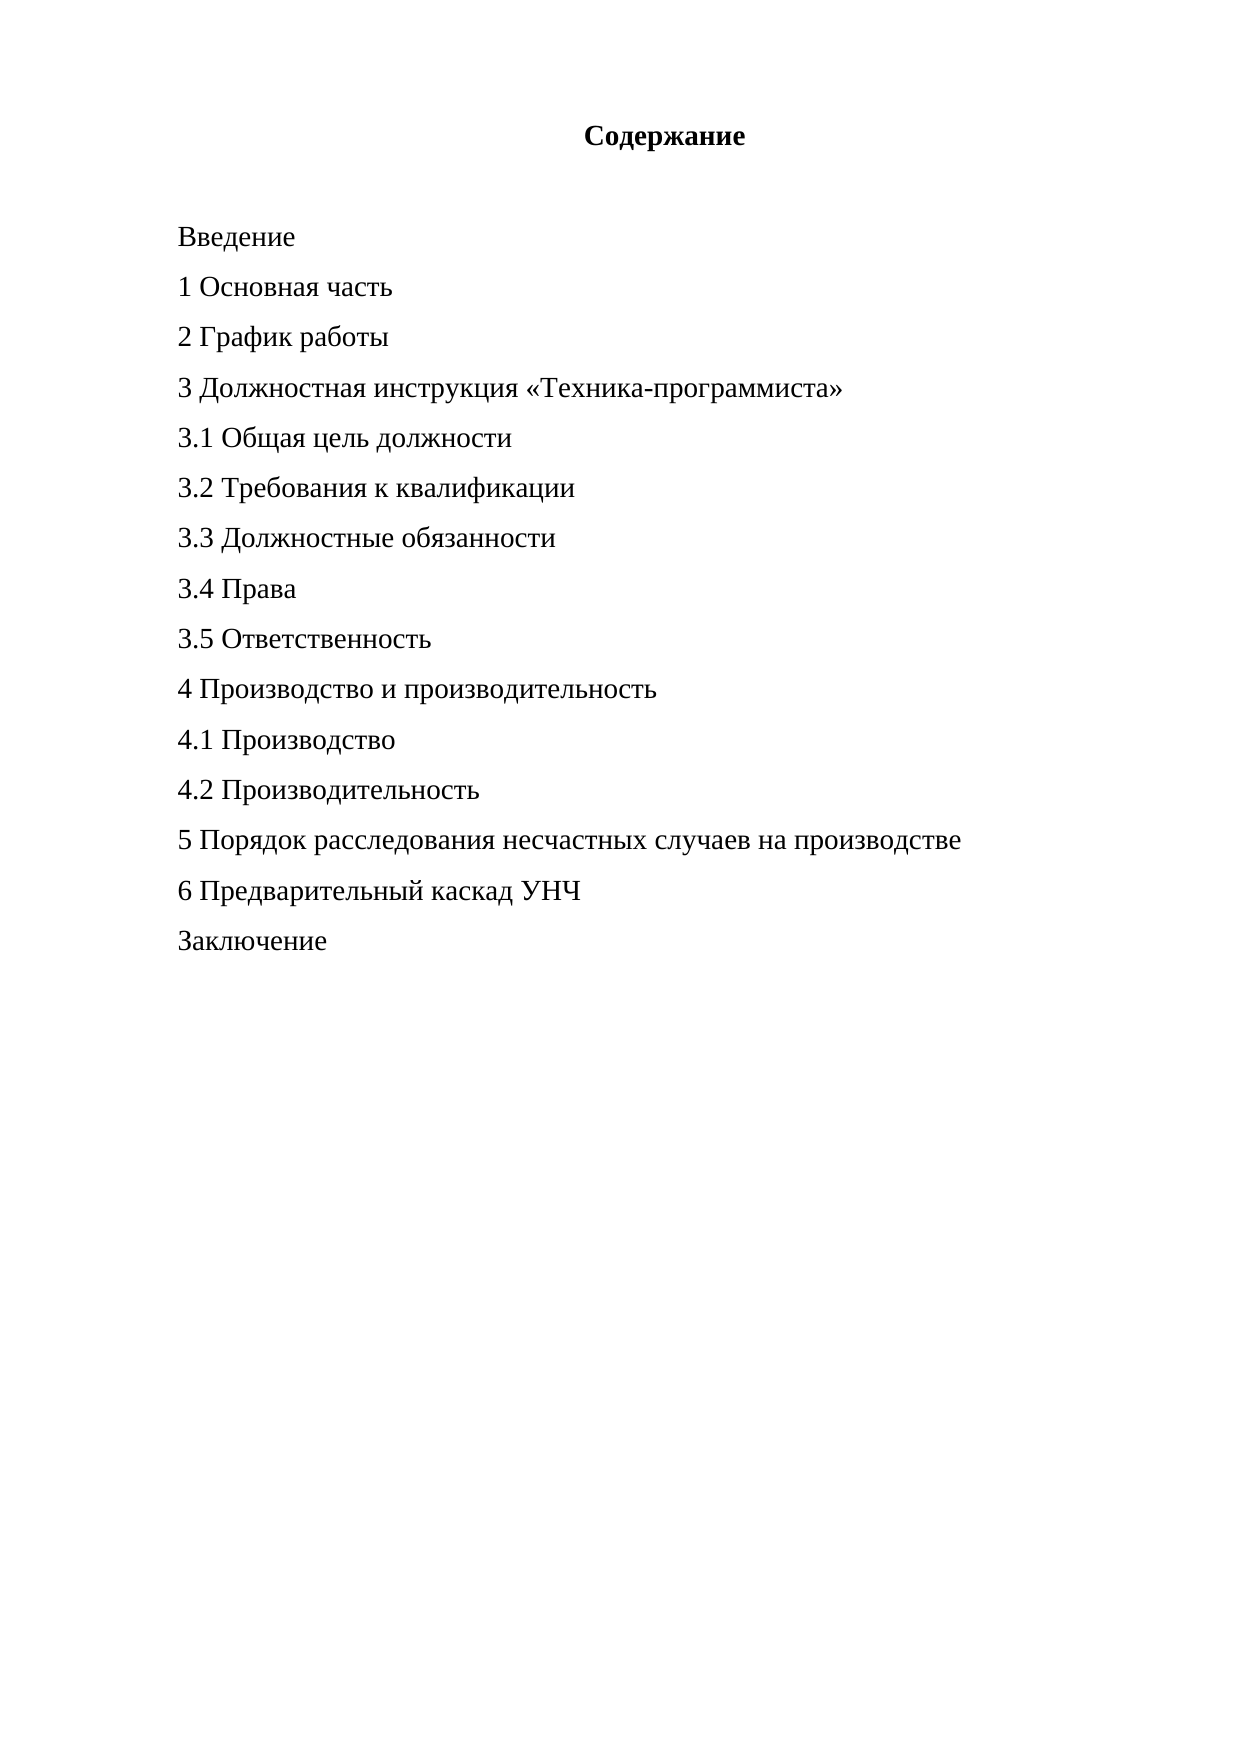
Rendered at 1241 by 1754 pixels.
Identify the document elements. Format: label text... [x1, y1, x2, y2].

text 3.2 Требования к квалификации [177, 470, 1152, 504]
text 6 Предварительный каскад УНЧ [177, 873, 1152, 906]
text 4.2 Производительность [177, 772, 1152, 806]
text 1 Основная часть [177, 269, 1152, 303]
text Введение [177, 219, 1152, 252]
text 5 Порядок расследования несчастных случаев на производстве [177, 822, 1152, 856]
text Содержание [177, 118, 1152, 152]
text 3.1 Общая цель должности [177, 420, 1152, 453]
text 3.5 Ответственность [177, 621, 1152, 655]
text 3.3 Должностные обязанности [177, 521, 1152, 554]
text 4.1 Производство [177, 722, 1152, 755]
text 2 График работы [177, 319, 1152, 353]
text 3.4 Права [177, 571, 1152, 604]
text 3 Должностная инструкция «Техника-программиста» [177, 370, 1152, 403]
text Заключение [177, 923, 1152, 957]
text 4 Производство и производительность [177, 672, 1152, 705]
